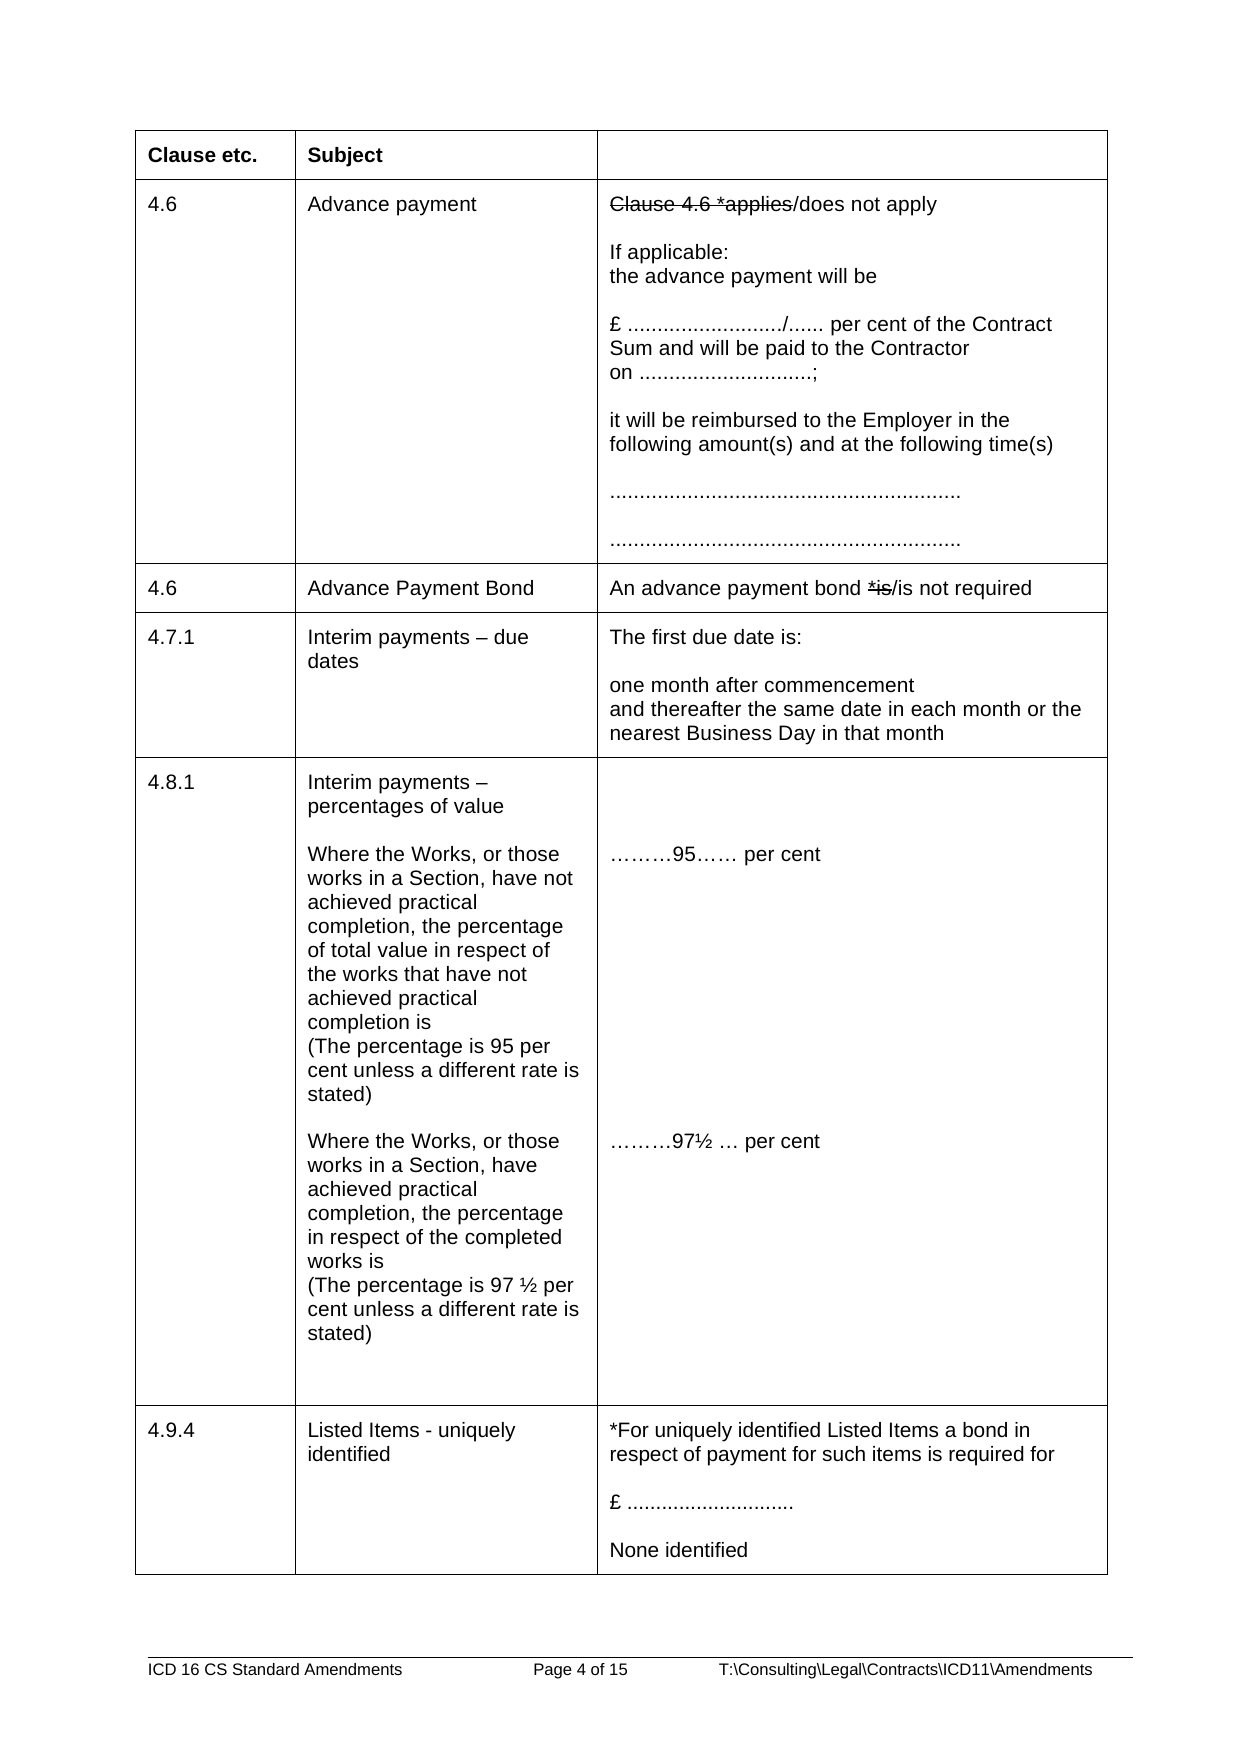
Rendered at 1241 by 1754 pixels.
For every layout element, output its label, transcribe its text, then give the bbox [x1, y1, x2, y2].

table_header Subject [296, 131, 597, 179]
table_cell 4.6 [136, 180, 295, 563]
table_cell 4.8.1 [136, 758, 295, 1405]
table_cell 4.6 [136, 564, 295, 612]
table_cell Interim payments – percentages of value Where the Works, or those works in a Section, have not achieved practical completion, the percentage of total value in respect of the works that have not achieved practical completion is (The percentage is 95 per cent unless a different rate is stated) Where the Works, or those works in a Section, have achieved practical completion, the percentage in respect of the completed works is (The percentage is 97 ½ per cent unless a different rate is stated) [296, 758, 597, 1405]
table_cell 4.7.1 [136, 613, 295, 757]
table_cell Clause 4.6 *applies/does not apply If applicable: the advance payment will be £ ........................../...... per cent of the Contract Sum and will be paid to the Contractor on .............................; it will be reimbursed to the Employer in the following amount(s) and at the following time(s) ........................................................... ........................................................... [598, 180, 1107, 563]
table_cell Interim payments – due dates [296, 613, 597, 757]
table_cell Advance payment [296, 180, 597, 563]
table_cell An advance payment bond *is/is not required [598, 564, 1107, 612]
table_cell The first due date is: one month after commencement and thereafter the same date in each month or the nearest Business Day in that month [598, 613, 1107, 757]
table_header Clause etc. [136, 131, 295, 179]
table_cell Advance Payment Bond [296, 564, 597, 612]
table_cell 4.9.4 [136, 1406, 295, 1574]
table_cell *For uniquely identified Listed Items a bond in respect of payment for such items is required for £ ............................. None identified [598, 1406, 1107, 1574]
table_cell ………95…… per cent ………97½ … per cent [598, 758, 1107, 1405]
table_header [598, 131, 1107, 179]
table_cell Listed Items - uniquely identified [296, 1406, 597, 1574]
